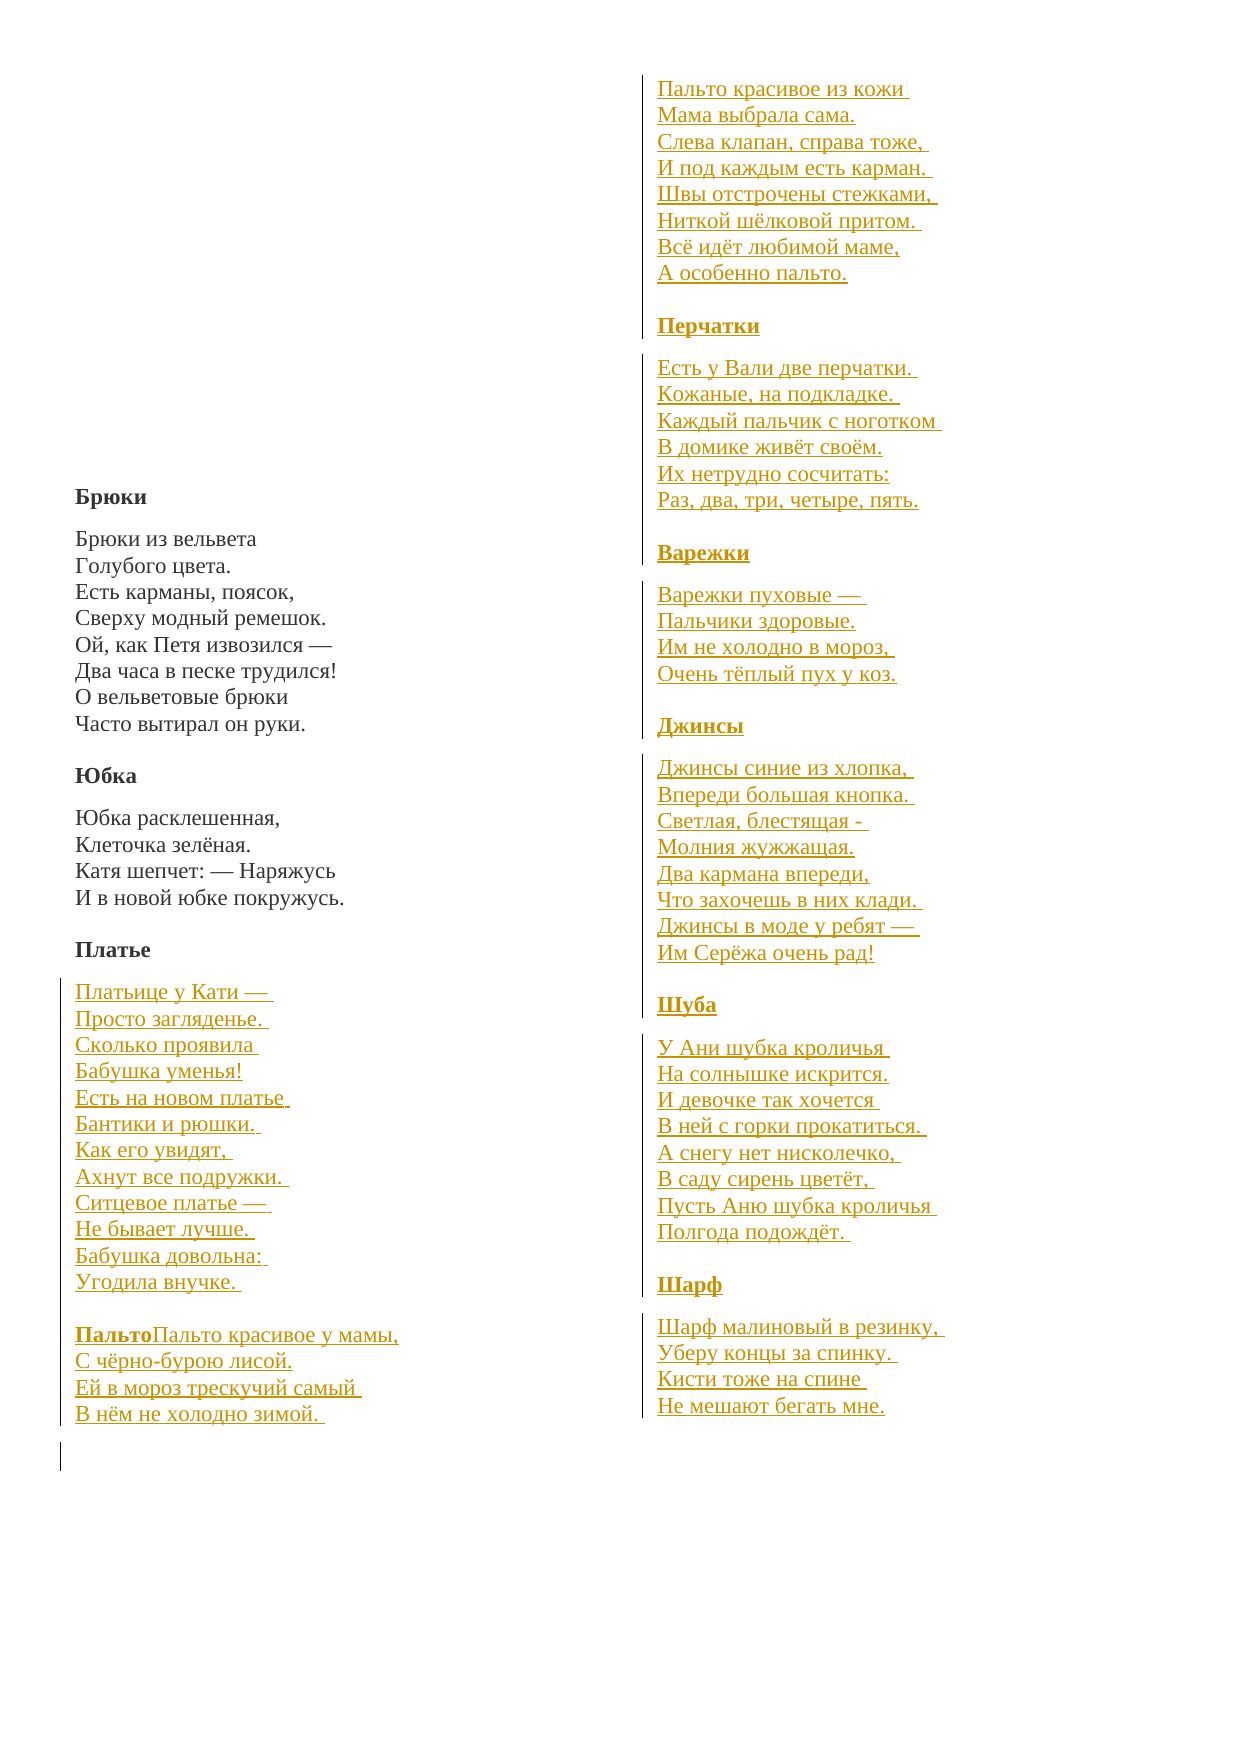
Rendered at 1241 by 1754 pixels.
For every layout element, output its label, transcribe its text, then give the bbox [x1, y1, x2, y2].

text Юбка расклешенная, Клеточка зелёная. Катя шепчет: — Наряжусь И в новой юбке покружусь. Платье [75, 804, 583, 963]
text Брюки [75, 483, 583, 510]
text Брюки из вельвета Голубого цвета. Есть карманы, поясок, Сверху модный ремешок. Ой, как Петя извозился — Два часа в песке трудился! О вельветовые брюки Часто вытирал он руки. Юбка [75, 525, 583, 789]
